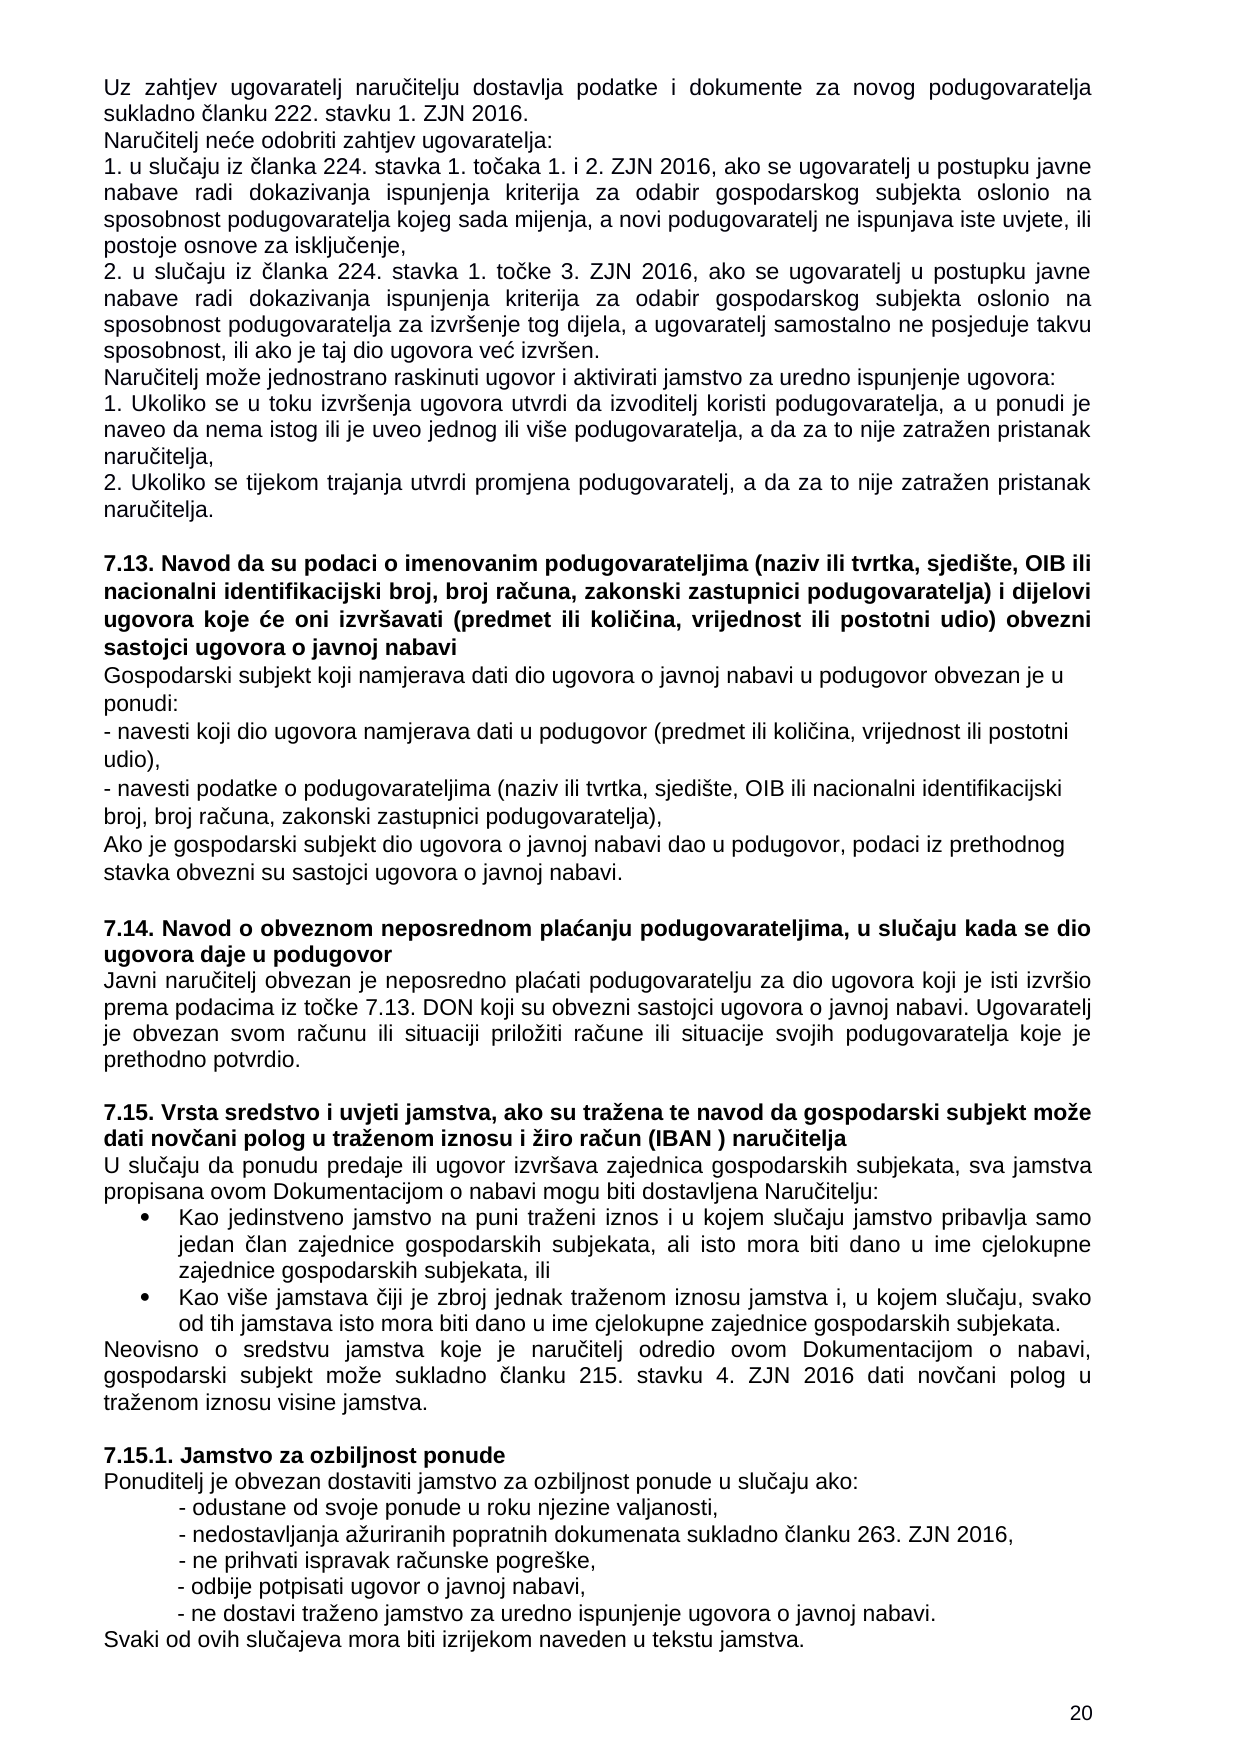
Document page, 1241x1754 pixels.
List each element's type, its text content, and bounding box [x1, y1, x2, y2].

list Kao jedinstveno jamstvo na puni traženi iznos i u kojem slučaju jamstvo pribavlja samo jedan član zajednice gospodarskih subjekata, ali isto mora biti dano u ime cjelokupne zajednice gospodarskih subjekata, ili [141, 1204, 1092, 1283]
text 2. u slučaju iz članka 224. stavka 1. točke 3. ZJN 2016, ako se ugovaratelj u postupku javne nabave radi dokazivanja ispunjenja kriterija za odabir gospodarskog subjekta oslonio na sposobnost podugovaratelja za izvršenje tog dijela, a ugovaratelj samostalno ne posjeduje takvu sposobnost, ili ako je taj dio ugovora već izvršen. [103, 258, 1092, 364]
text - navesti podatke o podugovarateljima (naziv ili tvrtka, sjedište, OIB ili nacionalni identifikacijski broj, broj računa, zakonski zastupnici podugovaratelja), [103, 773, 1092, 829]
text - ne prihvati ispravak računske pogreške, [178, 1547, 1092, 1573]
text 1. u slučaju iz članka 224. stavka 1. točaka 1. i 2. ZJN 2016, ako se ugovaratelj u postupku javne nabave radi dokazivanja ispunjenja kriterija za odabir gospodarskog subjekta oslonio na sposobnost podugovaratelja kojeg sada mijenja, a novi podugovaratelj ne ispunjava iste uvjete, ili postoje osnove za isključenje, [103, 153, 1092, 258]
text - nedostavljanja ažuriranih popratnih dokumenata sukladno članku 263. ZJN 2016, [178, 1521, 1092, 1547]
text 1. Ukoliko se u toku izvršenja ugovora utvrdi da izvoditelj koristi podugovaratelja, a u ponudi je naveo da nema istog ili je uveo jednog ili više podugovaratelja, a da za to nije zatražen pristanak naručitelja, [103, 390, 1092, 469]
text Gospodarski subjekt koji namjerava dati dio ugovora o javnoj nabavi u podugovor obvezan je u ponudi: [103, 660, 1092, 716]
text 7.14. Navod o obveznom neposrednom plaćanju podugovarateljima, u slučaju kada se dio ugovora daje u podugovor [103, 914, 1092, 967]
list Kao više jamstava čiji je zbroj jednak traženom iznosu jamstva i, u kojem slučaju, svako od tih jamstava isto mora biti dano u ime cjelokupne zajednice gospodarskih subjekata. [141, 1283, 1092, 1336]
text - navesti koji dio ugovora namjerava dati u podugovor (predmet ili količina, vrijednost ili postotni udio), [103, 716, 1092, 773]
text 7.15. Vrsta sredstvo i uvjeti jamstva, ako su tražena te navod da gospodarski subjekt može dati novčani polog u traženom iznosu i žiro račun (IBAN ) naručitelja [103, 1099, 1092, 1152]
text Svaki od ovih slučajeva mora biti izrijekom naveden u tekstu jamstva. [103, 1626, 1092, 1652]
text Ponuditelj je obvezan dostaviti jamstvo za ozbiljnost ponude u slučaju ako: [103, 1468, 1092, 1494]
text - odustane od svoje ponude u roku njezine valjanosti, [178, 1494, 1092, 1521]
text Naručitelj može jednostrano raskinuti ugovor i aktivirati jamstvo za uredno ispunjenje ugovora: [103, 364, 1092, 390]
text Neovisno o sredstvu jamstva koje je naručitelj odredio ovom Dokumentacijom o nabavi, gospodarski subjekt može sukladno članku 215. stavku 4. ZJN 2016 dati novčani polog u traženom iznosu visine jamstva. [103, 1336, 1092, 1415]
text - ne dostavi traženo jamstvo za uredno ispunjenje ugovora o javnoj nabavi. [177, 1600, 1092, 1626]
text Javni naručitelj obvezan je neposredno plaćati podugovaratelju za dio ugovora koji je isti izvršio prema podacima iz točke 7.13. DON koji su obvezni sastojci ugovora o javnoj nabavi. Ugovaratelj je obvezan svom računu ili situaciji priložiti račune ili situacije svojih podugovaratelja koje je prethodno potvrdio. [103, 967, 1092, 1073]
text 2. Ukoliko se tijekom trajanja utvrdi promjena podugovaratelj, a da za to nije zatražen pristanak naručitelja. [103, 469, 1092, 522]
text 7.15.1. Jamstvo za ozbiljnost ponude [103, 1442, 1092, 1468]
text - odbije potpisati ugovor o javnoj nabavi, [177, 1573, 1092, 1600]
text Uz zahtjev ugovaratelj naručitelju dostavlja podatke i dokumente za novog podugovaratelja sukladno članku 222. stavku 1. ZJN 2016. [103, 74, 1092, 127]
text Naručitelj neće odobriti zahtjev ugovaratelja: [103, 127, 1092, 153]
text 7.13. Navod da su podaci o imenovanim podugovarateljima (naziv ili tvrtka, sjedište, OIB ili nacionalni identifikacijski broj, broj računa, zakonski zastupnici podugovaratelja) i dijelovi ugovora koje će oni izvršavati (predmet ili količina, vrijednost ili postotni udio) obvezni sastojci ugovora o javnoj nabavi [103, 548, 1092, 660]
text U slučaju da ponudu predaje ili ugovor izvršava zajednica gospodarskih subjekata, sva jamstva propisana ovom Dokumentacijom o nabavi mogu biti dostavljena Naručitelju: [103, 1152, 1092, 1204]
text Ako je gospodarski subjekt dio ugovora o javnoj nabavi dao u podugovor, podaci iz prethodnog stavka obvezni su sastojci ugovora o javnoj nabavi. [103, 829, 1092, 886]
